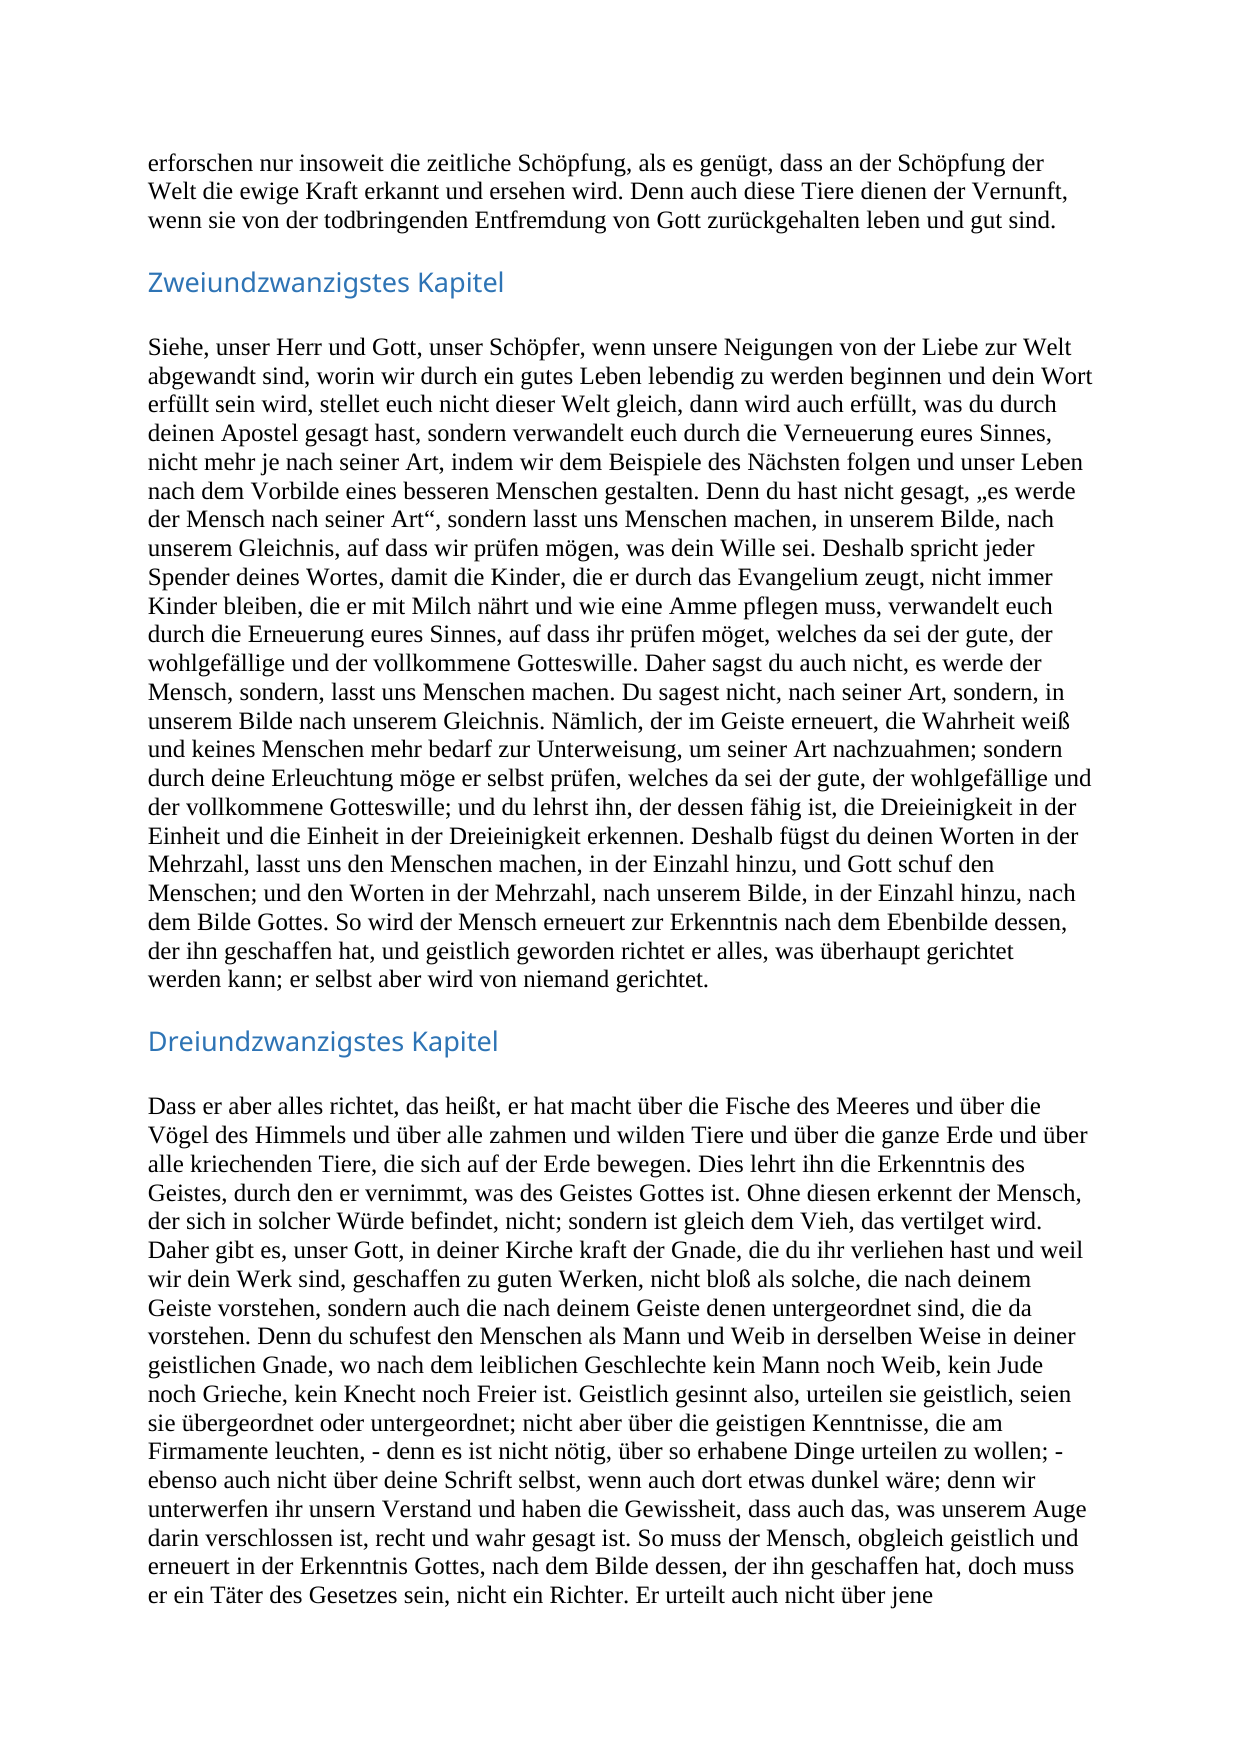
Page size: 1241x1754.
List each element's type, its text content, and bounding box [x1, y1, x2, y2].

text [148, 1091, 1093, 1609]
subtitle Dreiundzwanzigstes Kapitel [148, 1022, 1093, 1059]
text Siehe, unser Herr und Gott, unser Schöpfer, wenn unsere Neigungen von der Liebe zur Welt abgewandt sind, worin wir durch ein gutes Leben lebendig zu werden beginnen und dein Wort erfüllt sein wird, stellet euch nicht dieser Welt gleich, dann wird auch erfüllt, was du durch deinen Apostel gesagt hast, sondern verwandelt euch durch die Verneuerung eures Sinnes, nicht mehr je nach seiner Art, indem wir dem Beispiele des Nächsten folgen und unser Leben nach dem Vorbilde eines besseren Menschen gestalten. Denn du hast nicht gesagt, „es werde der Mensch nach seiner Art“, sondern lasst uns Menschen machen, in unserem Bilde, nach unserem Gleichnis, auf dass wir prüfen mögen, was dein Wille sei. Deshalb spricht jeder Spender deines Wortes, damit die Kinder, die er durch das Evangelium zeugt, nicht immer Kinder bleiben, die er mit Milch nährt und wie eine Amme pflegen muss, verwandelt euch durch die Erneuerung eures Sinnes, auf dass ihr prüfen möget, welches da sei der gute, der wohlgefällige und der vollkommene Gotteswille. Daher sagst du auch nicht, es werde der Mensch, sondern, lasst uns Menschen machen. Du sagest nicht, nach seiner Art, sondern, in unserem Bilde nach unserem Gleichnis. Nämlich, der im Geiste erneuert, die Wahrheit weiß und keines Menschen mehr bedarf zur Unterweisung, um seiner Art nachzuahmen; sondern durch deine Erleuchtung möge er selbst prüfen, welches da sei der gute, der wohlgefällige und der vollkommene Gotteswille; und du lehrst ihn, der dessen fähig ist, die Dreieinigkeit in der Einheit und die Einheit in der Dreieinigkeit erkennen. Deshalb fügst du deinen Worten in der Mehrzahl, lasst uns den Menschen machen, in der Einzahl hinzu, und Gott schuf den Menschen; und den Worten in der Mehrzahl, nach unserem Bilde, in der Einzahl hinzu, nach dem Bilde Gottes. So wird der Mensch erneuert zur Erkenntnis nach dem Ebenbilde dessen, der ihn geschaffen hat, und geistlich geworden richtet er alles, was überhaupt gerichtet werden kann; er selbst aber wird von niemand gerichtet. [148, 332, 1093, 993]
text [148, 148, 1093, 234]
subtitle Zweiundzwanzigstes Kapitel [148, 263, 1093, 300]
